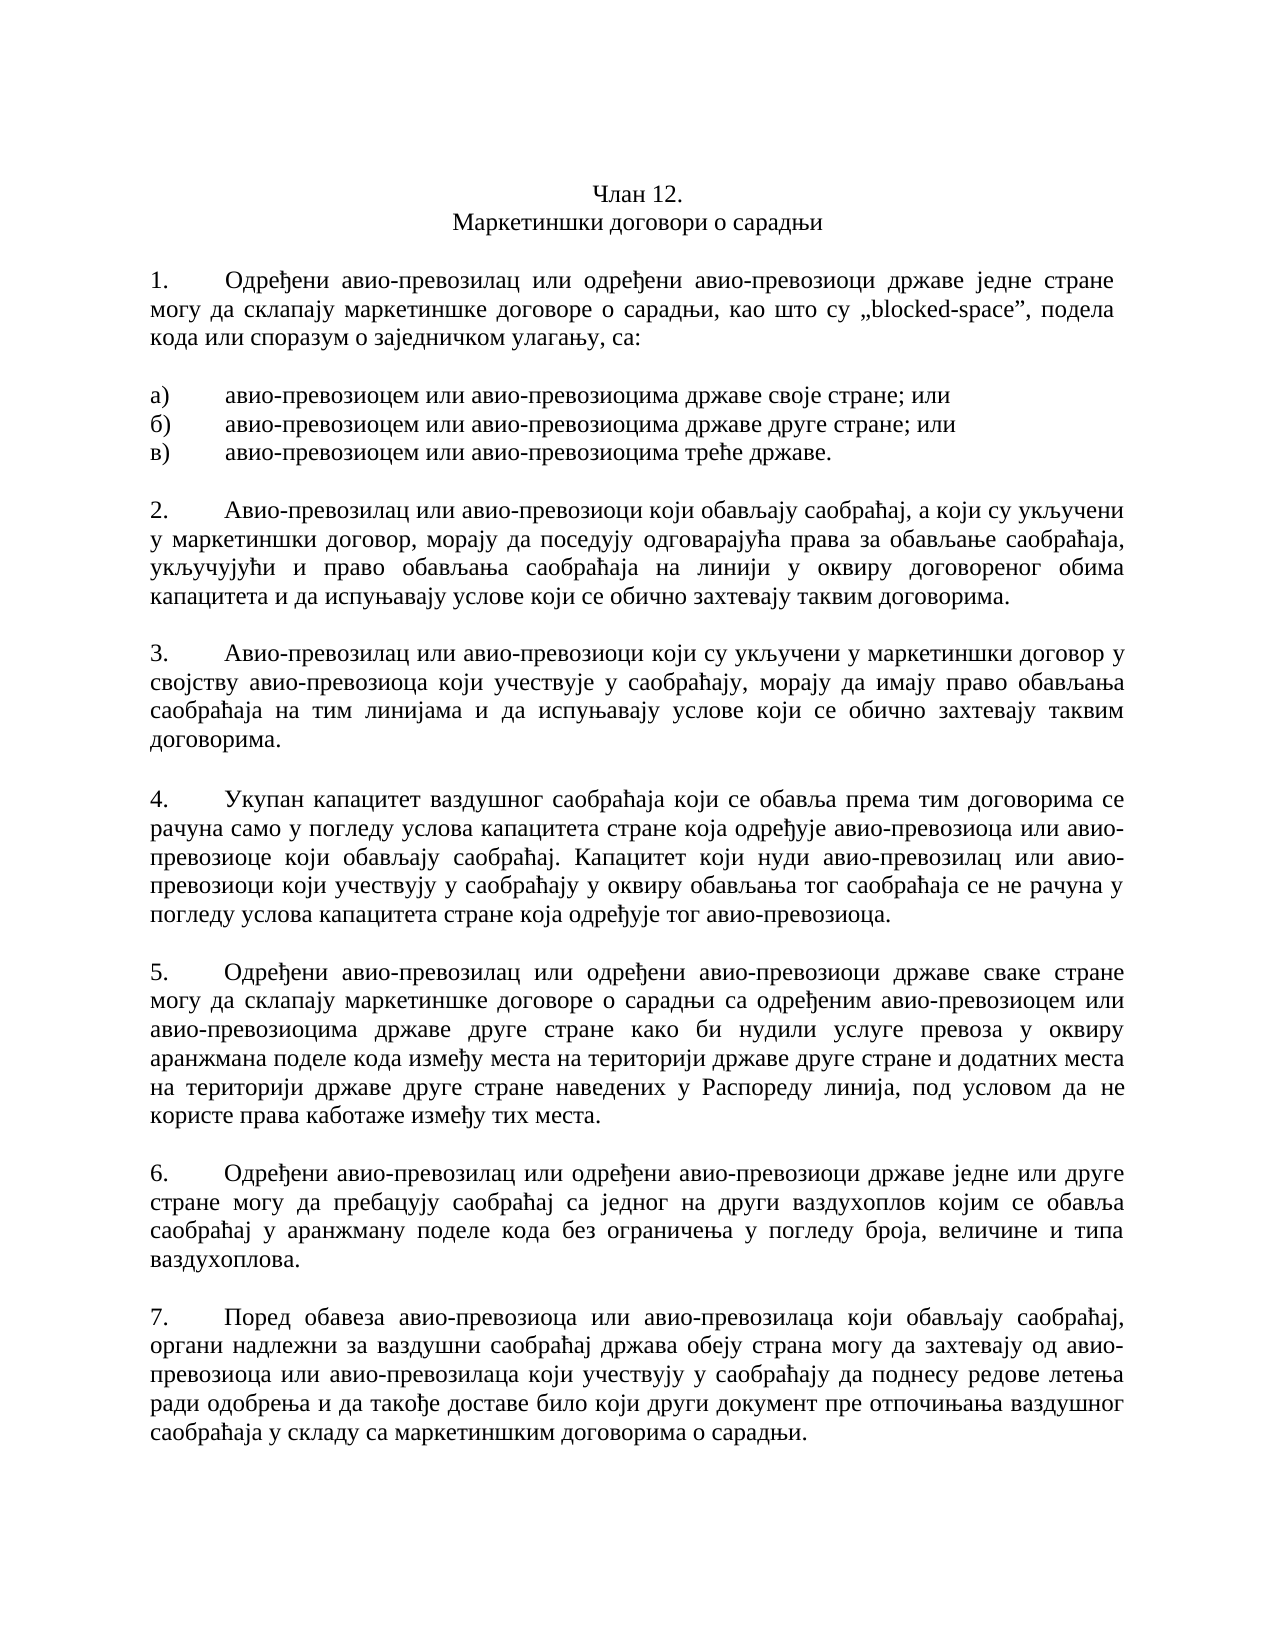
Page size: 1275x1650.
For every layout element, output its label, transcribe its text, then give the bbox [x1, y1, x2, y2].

list Авио-превозилац или авио-превозиоци који обављају саобраћај, а који су укључени у маркетиншки договор, морају да поседују одговарајућа права за обављање саобраћаја, укључујући и право обављања саобраћаја на линији у оквиру договореног обима капацитета и да испуњавају услове који се обично захтевају таквим договорима. [150, 495, 1125, 610]
list Укупан капацитет ваздушног саобраћаја који се обавља према тим договорима се рачуна само у погледу услова капацитета стране која одређује авио-превозиоца или авио-превозиоце који обављају саобраћај. Капацитет који нуди авио-превозилац или авио-превозиоци који учествују у саобраћају у оквиру обављања тог саобраћаја се не рачуна у погледу услова капацитета стране која одређује тог авио-превозиоца. [150, 784, 1125, 928]
text а) авио-превозиоцем или авио-превозиоцима државе своје стране; или [150, 380, 1070, 409]
list Авио-превозилац или авио-превозиоци који су укључени у маркетиншки договор у својству авио-превозиоца који учествује у саобраћају, морају да имају право обављања саобраћаја на тим линијама и да испуњавају услове који се обично захтевају таквим договорима. [150, 638, 1125, 753]
text в) авио-превозиоцем или авио-превозиоцима треће државе. [150, 437, 1070, 466]
list Одређени авио-превозилац или одређени авио-превозиоци државе једне стране могу да склапају маркетиншке договоре о сарадњи, као што су „blocked-space”, подела кода или споразум о заједничком улагању, са: [150, 265, 1114, 351]
list Одређени авио-превозилац или одређени авио-превозиоци државе сваке стране могу да склапају маркетиншке договоре о сарадњи са одређеним авио-превозиоцем или авио-превозиоцима државе друге стране како би нудили услуге превоза у оквиру аранжмана поделе кода између места на територији државе друге стране и додатних места на територији државе друге стране наведених у Распореду линија, под условом да не користе права каботаже између тих места. [150, 957, 1125, 1129]
text б) авио-превозиоцем или авио-превозиоцима државе друге стране; или [150, 409, 1070, 437]
text Члан 12. [150, 179, 1125, 207]
list Поред обавеза авио-превозиоца или авио-превозилаца који обављају саобраћај, органи надлежни за ваздушни саобраћај држава обеју страна могу да захтевају од авио-превозиоца или авио-превозилаца који учествују у саобраћају да поднесу редове летења ради одобрења и да такође доставе било који други документ пре отпочињања ваздушног саобраћаја у складу са маркетиншким договорима о сарадњи. [150, 1302, 1125, 1445]
list Одређени авио-превозилац или одређени авио-превозиоци државе једне или друге стране могу да пребацују саобраћај са једног на други ваздухоплов којим се обавља саобраћај у аранжману поделе кода без ограничења у погледу броја, величине и типа ваздухоплова. [150, 1158, 1125, 1273]
text Маркетиншки договори о сарадњи [150, 207, 1125, 236]
